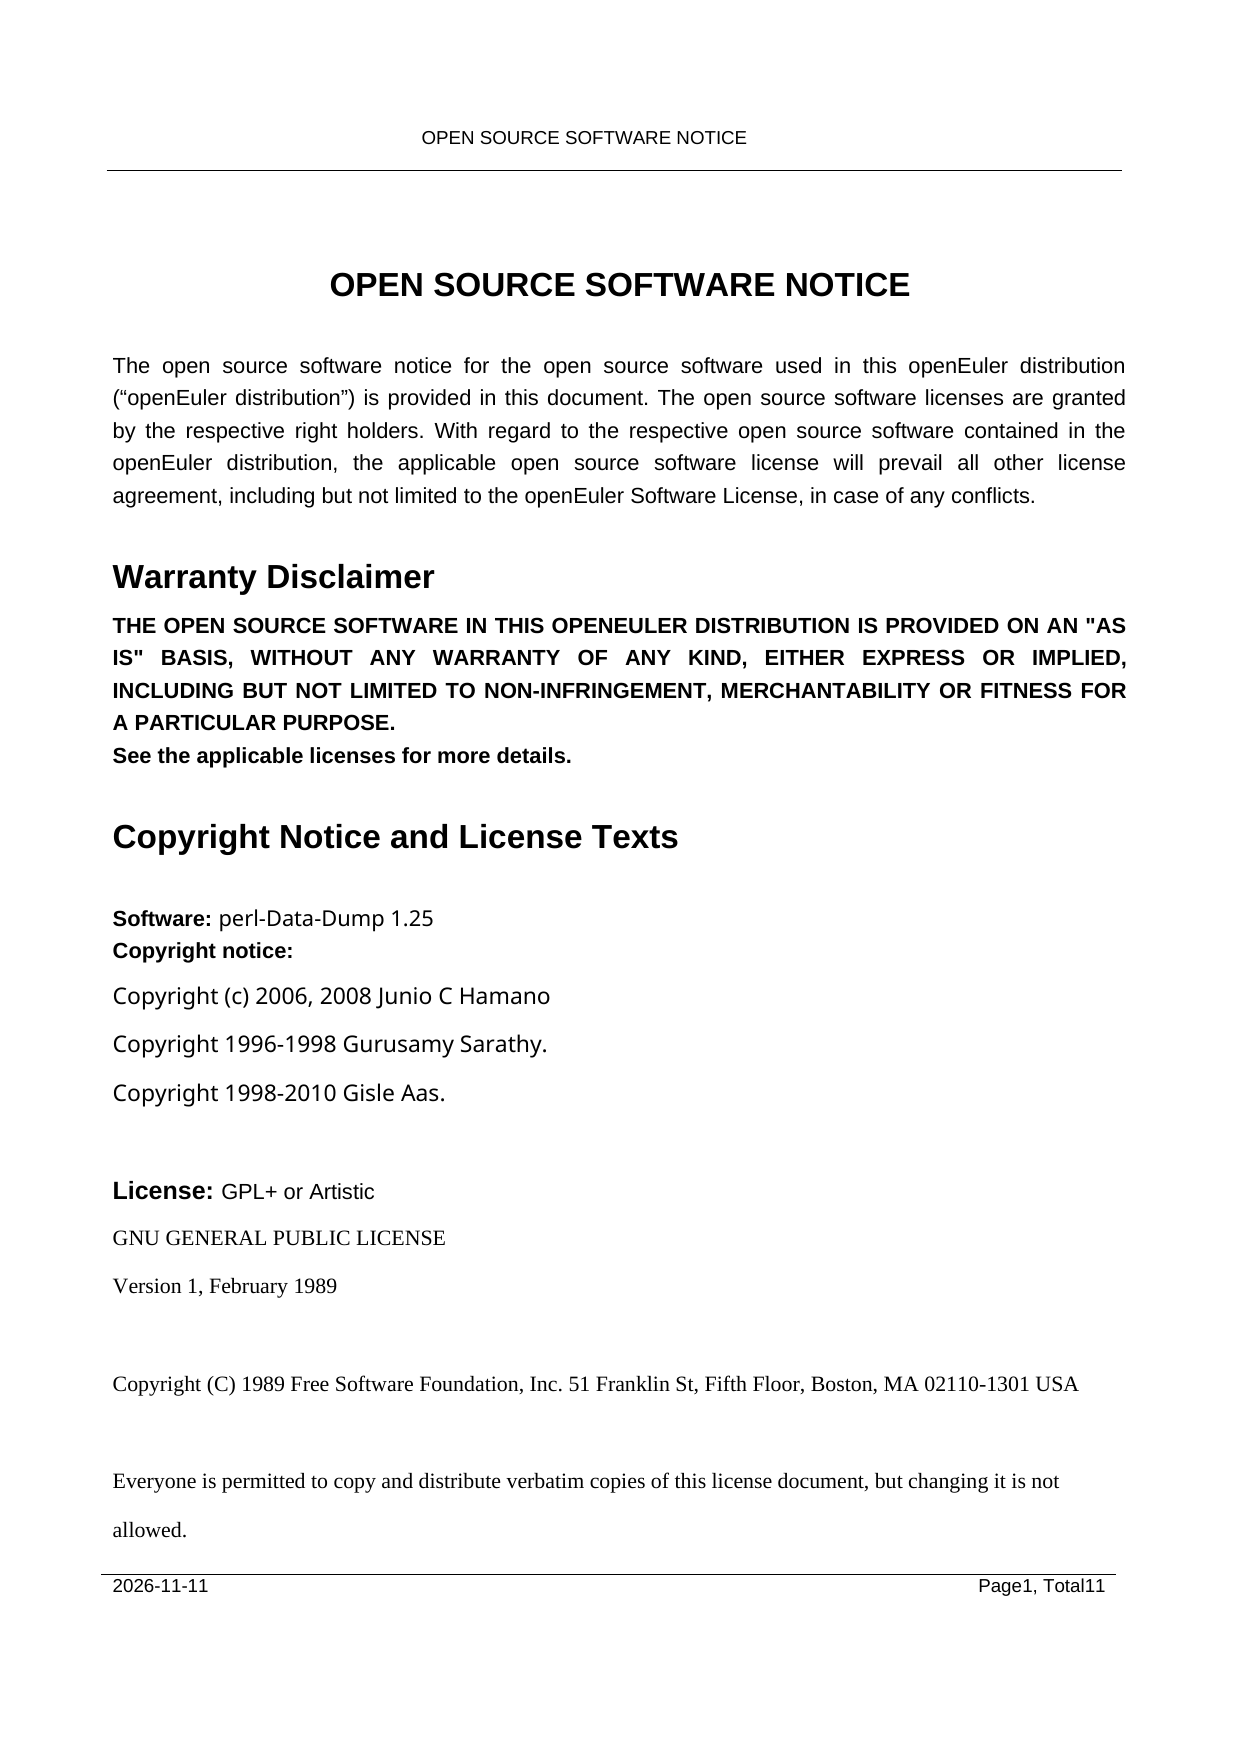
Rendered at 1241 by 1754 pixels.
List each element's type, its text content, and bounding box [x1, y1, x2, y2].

text License: GPL+ or Artistic [112, 1174, 1128, 1207]
text Copyright Notice and License Texts [112, 804, 1128, 869]
text Copyright (c) 2006, 2008 Junio C Hamano Copyright 1996-1998 Gurusamy Sarathy. Copyright 1998-2010 Gisle Aas. [112, 979, 1128, 1158]
text THE OPEN SOURCE SOFTWARE IN THIS OPENEULER DISTRIBUTION IS PROVIDED ON AN "AS IS" BASIS, WITHOUT ANY WARRANTY OF ANY KIND, EITHER EXPRESS OR IMPLIED, INCLUDING BUT NOT LIMITED TO NON-INFRINGEMENT, MERCHANTABILITY OR FITNESS FOR A PARTICULAR PURPOSE. See the applicable licenses for more details. [112, 609, 1128, 771]
text Warranty Disclaimer [112, 544, 1128, 609]
text Software: perl-Data-Dump 1.25 [112, 901, 1128, 934]
text The open source software notice for the open source software used in this openEuler distribution (“openEuler distribution”) is provided in this document. The open source software licenses are granted by the respective right holders. With regard to the respective open source software contained in the openEuler distribution, the applicable open source software license will prevail all other license agreement, including but not limited to the openEuler Software License, in case of any conflicts. [112, 349, 1128, 511]
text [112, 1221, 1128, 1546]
text OPEN SOURCE SOFTWARE NOTICE [112, 251, 1128, 316]
text Copyright notice: [112, 934, 1128, 966]
